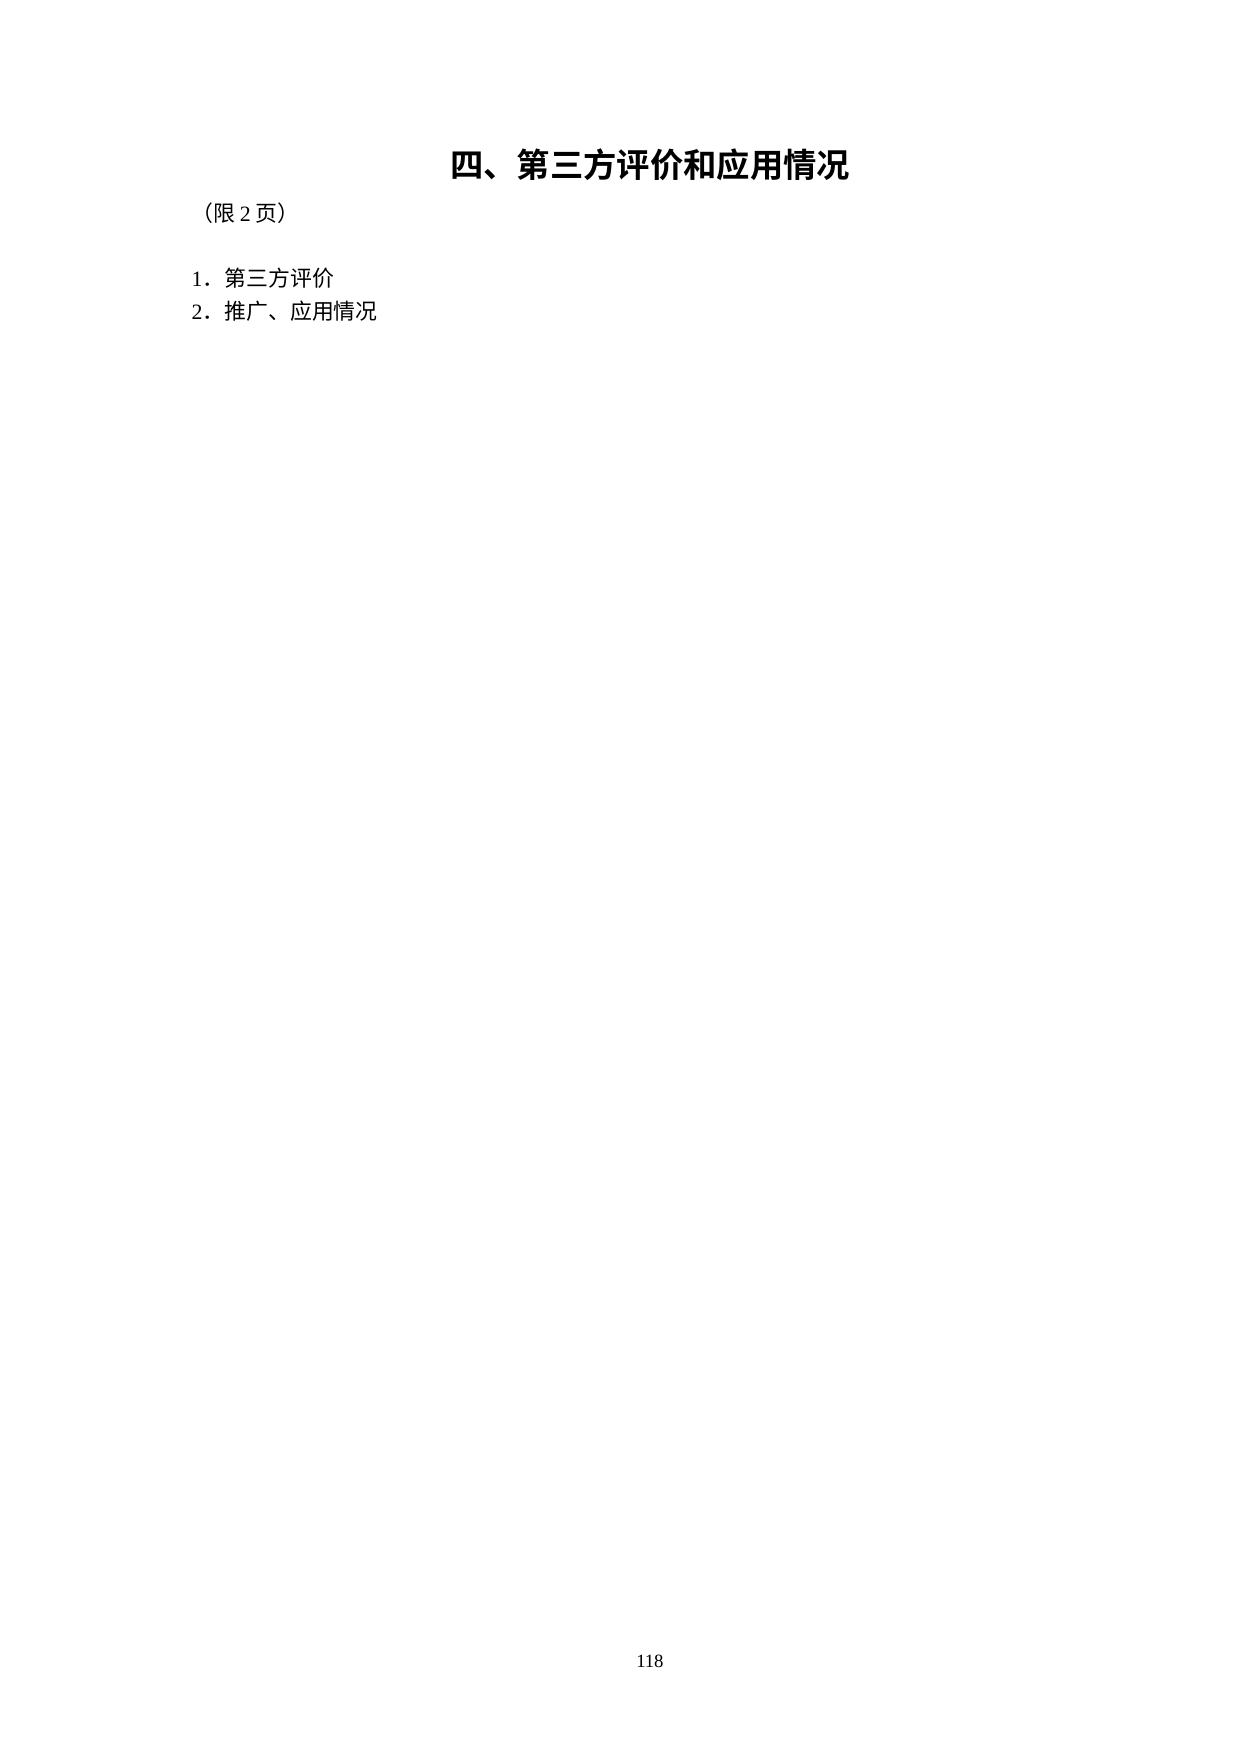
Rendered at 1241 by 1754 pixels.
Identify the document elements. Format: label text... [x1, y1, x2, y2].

subtitle 四、第三方评价和应用情况 [148, 131, 1152, 196]
text （限2页） [148, 196, 1152, 228]
text 2．推广、应用情况 [148, 293, 1152, 326]
text 1．第三方评价 [148, 261, 1152, 293]
